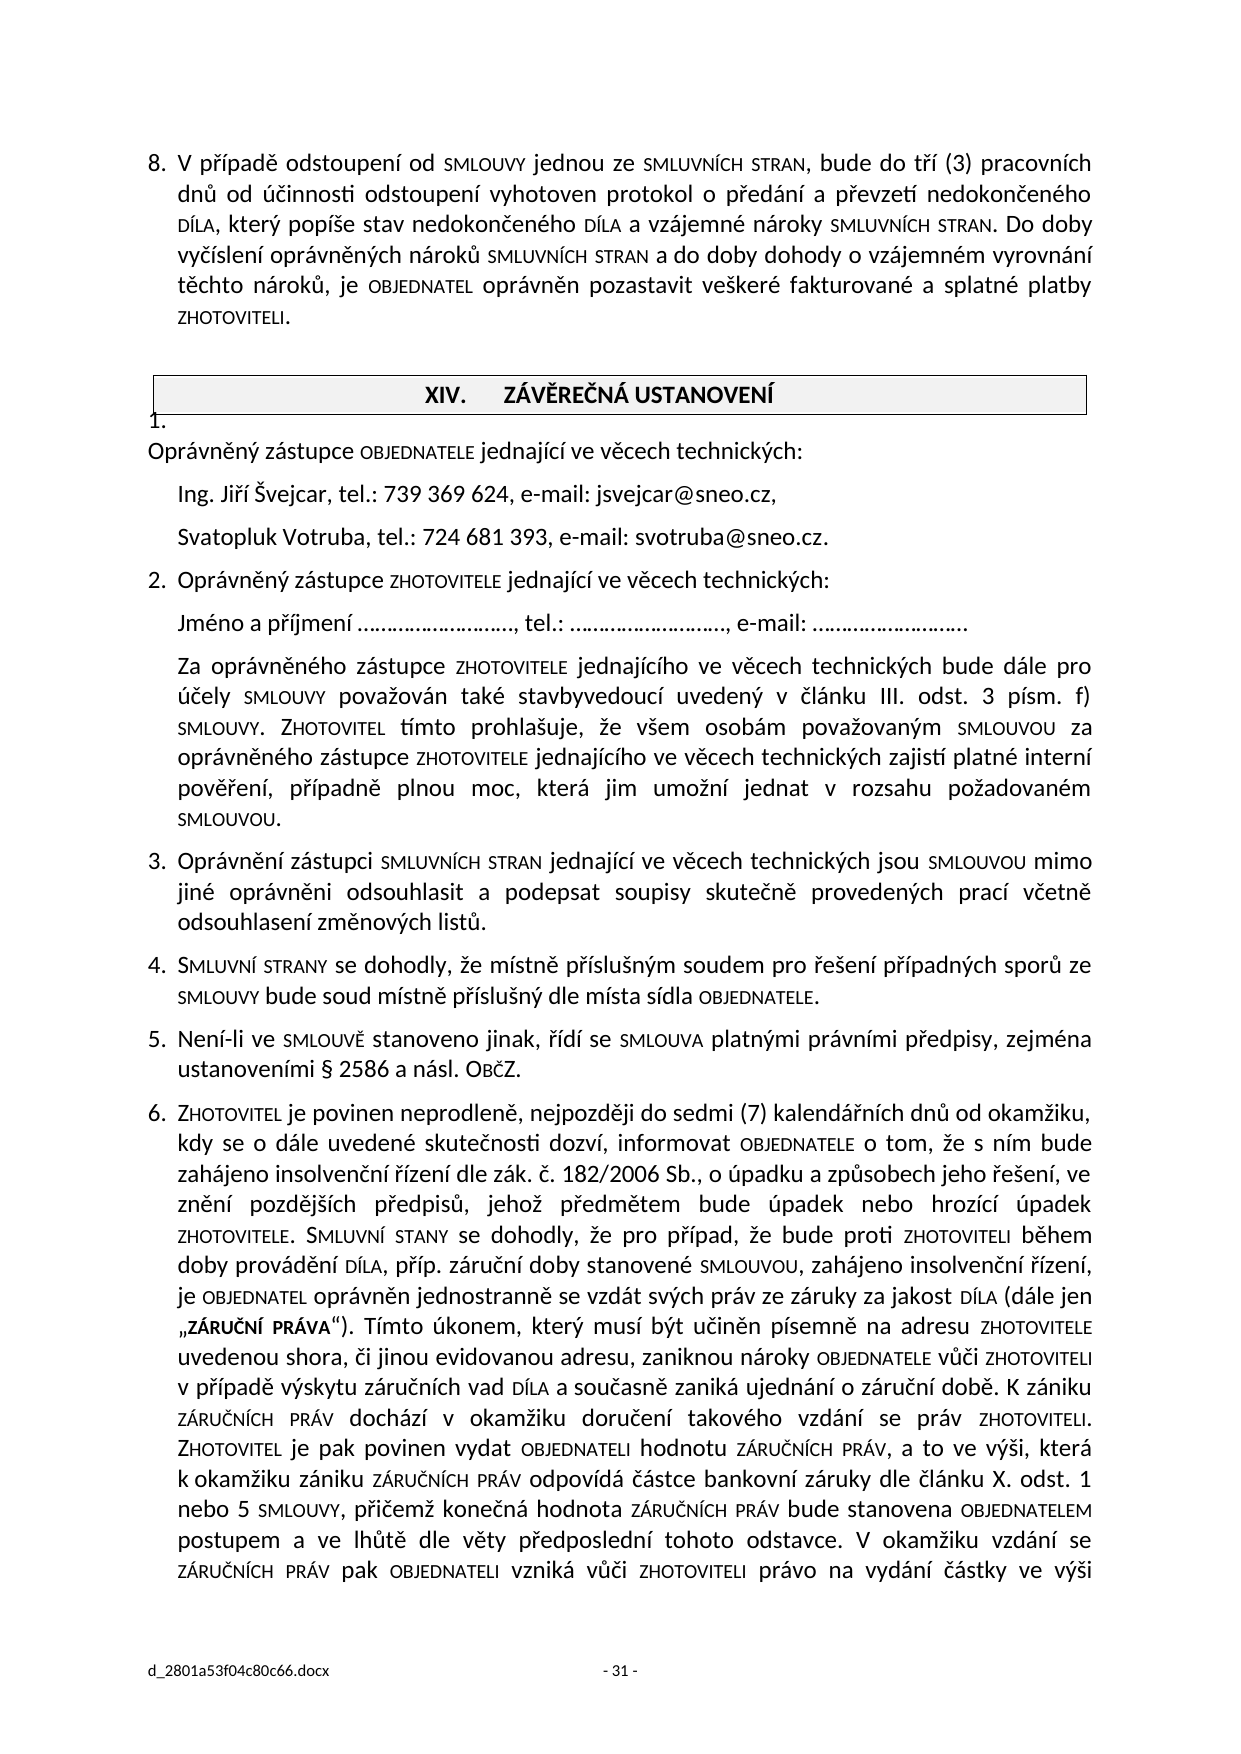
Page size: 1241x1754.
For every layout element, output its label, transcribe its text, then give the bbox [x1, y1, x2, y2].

subtitle Smluvní strany se dohodly, že místně příslušným soudem pro řešení případných sporů ze smlouvy bude soud místně příslušný dle místa sídla objednatele. [148, 949, 1093, 1011]
subtitle Ing. Jiří Švejcar, tel.: 739 369 624, e-mail: jsvejcar@sneo.cz, [177, 478, 1093, 508]
text Závěrečná ustanovení [154, 378, 1086, 412]
subtitle Svatopluk Votruba, tel.: 724 681 393, e-mail: svotruba@sneo.cz. [177, 521, 1093, 551]
subtitle Oprávnění zástupci smluvních stran jednající ve věcech technických jsou smlouvou mimo jiné oprávněni odsouhlasit a podepsat soupisy skutečně provedených prací včetně odsouhlasení změnových listů. [148, 846, 1093, 937]
subtitle Oprávněný zástupce objednatele jednající ve věcech technických: [148, 404, 1093, 465]
subtitle V případě odstoupení od smlouvy jednou ze smluvních stran, bude do tří (3) pracovních dnů od účinnosti odstoupení vyhotoven protokol o předání a převzetí nedokončeného díla, který popíše stav nedokončeného díla a vzájemné nároky smluvních stran. Do doby vyčíslení oprávněných nároků smluvních stran a do doby dohody o vzájemném vyrovnání těchto nároků, je objednatel oprávněn pozastavit veškeré fakturované a splatné platby zhotoviteli. [148, 148, 1093, 331]
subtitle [148, 1097, 1093, 1585]
list Jméno a příjmení ………………………, tel.: ………………………, e-mail: ……………………… [177, 607, 1093, 637]
subtitle Není-li ve smlouvě stanoveno jinak, řídí se smlouva platnými právními předpisy, zejména ustanoveními § násl. ObčZ. [148, 1023, 1093, 1084]
subtitle Oprávněný zástupce zhotovitele jednající ve věcech technických: [148, 564, 1093, 594]
list Za oprávněného zástupce zhotovitele jednajícího ve věcech technických bude dále pro účely smlouvy považován také stavbyvedoucí uvedený v článku III. odst. 3 písm. f) smlouvy. Zhotovitel tímto prohlašuje, že všem osobám považovaným smlouvou za oprávněného zástupce zhotovitele jednajícího ve věcech technických zajistí platné interní pověření, případně plnou moc, která jim umožní jednat v rozsahu požadovaném smlouvou. [177, 650, 1093, 833]
